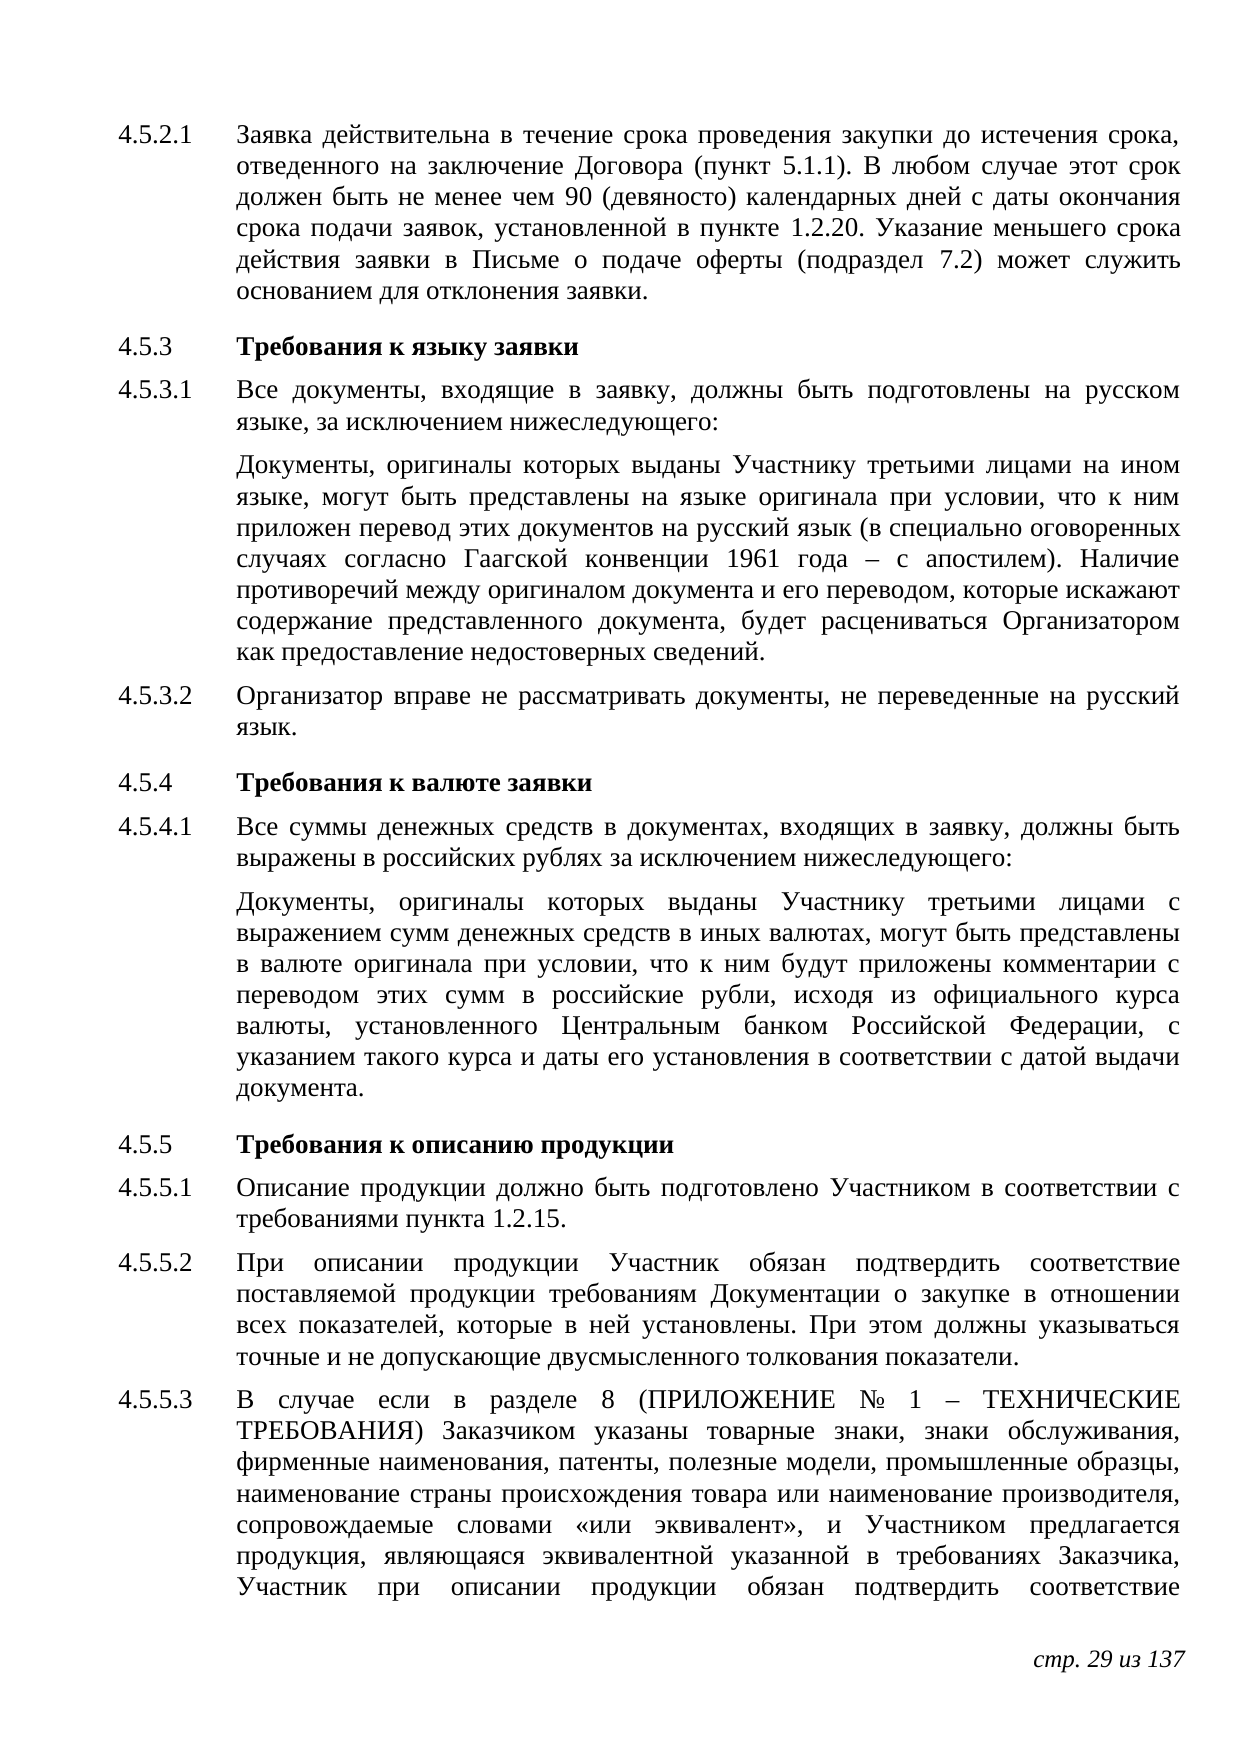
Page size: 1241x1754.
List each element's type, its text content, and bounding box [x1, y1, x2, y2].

text Требования к описанию продукции [118, 1128, 1181, 1159]
list Все документы, входящие в заявку, должны быть подготовлены на русском языке, за исключением нижеследующего: [118, 374, 1181, 436]
list Все суммы денежных средств в документах, входящих в заявку, должны быть выражены в российских рублях за исключением нижеследующего: [118, 810, 1181, 872]
text Документы, оригиналы которых выданы Участнику третьими лицами на ином языке, могут быть представлены на языке оригинала при условии, что к ним приложен перевод этих документов на русский язык (в специально оговоренных случаях согласно Гаагской конвенции 1961 года – с апостилем). Наличие противоречий между оригиналом документа и его переводом, которые искажают содержание представленного документа, будет расцениваться Организатором как предоставление недостоверных сведений. [236, 448, 1181, 666]
text Требования к валюте заявки [118, 766, 1181, 797]
text Описание продукции должно быть подготовлено Участником в соответствии с требованиями пункта 1.2.15. [118, 1171, 1181, 1234]
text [118, 1383, 1181, 1601]
list Организатор вправе не рассматривать документы, не переведенные на русский язык. [118, 679, 1181, 741]
text Документы, оригиналы которых выданы Участнику третьими лицами с выражением сумм денежных средств в иных валютах, могут быть представлены в валюте оригинала при условии, что к ним будут приложены комментарии с переводом этих сумм в российские рубли, исходя из официального курса валюты, установленного Центральным банком Российской Федерации, с указанием такого курса и даты его установления в соответствии с датой выдачи документа. [236, 885, 1181, 1103]
text Требования к языку заявки [118, 330, 1181, 361]
text Заявка действительна в течение срока проведения закупки до истечения срока, отведенного на заключение Договора (пункт 5.1.1). В любом случае этот срок должен быть не менее чем 90 (девяносто) календарных дней с даты окончания срока подачи заявок, установленной в пункте 1.2.20. Указание меньшего срока действия заявки в Письме о подаче оферты (подраздел 7.2) может служить основанием для отклонения заявки. [118, 118, 1181, 305]
text При описании продукции Участник обязан подтвердить соответствие поставляемой продукции требованиям Документации о закупке в отношении всех показателей, которые в ней установлены. При этом должны указываться точные и не допускающие двусмысленного толкования показатели. [118, 1246, 1181, 1371]
